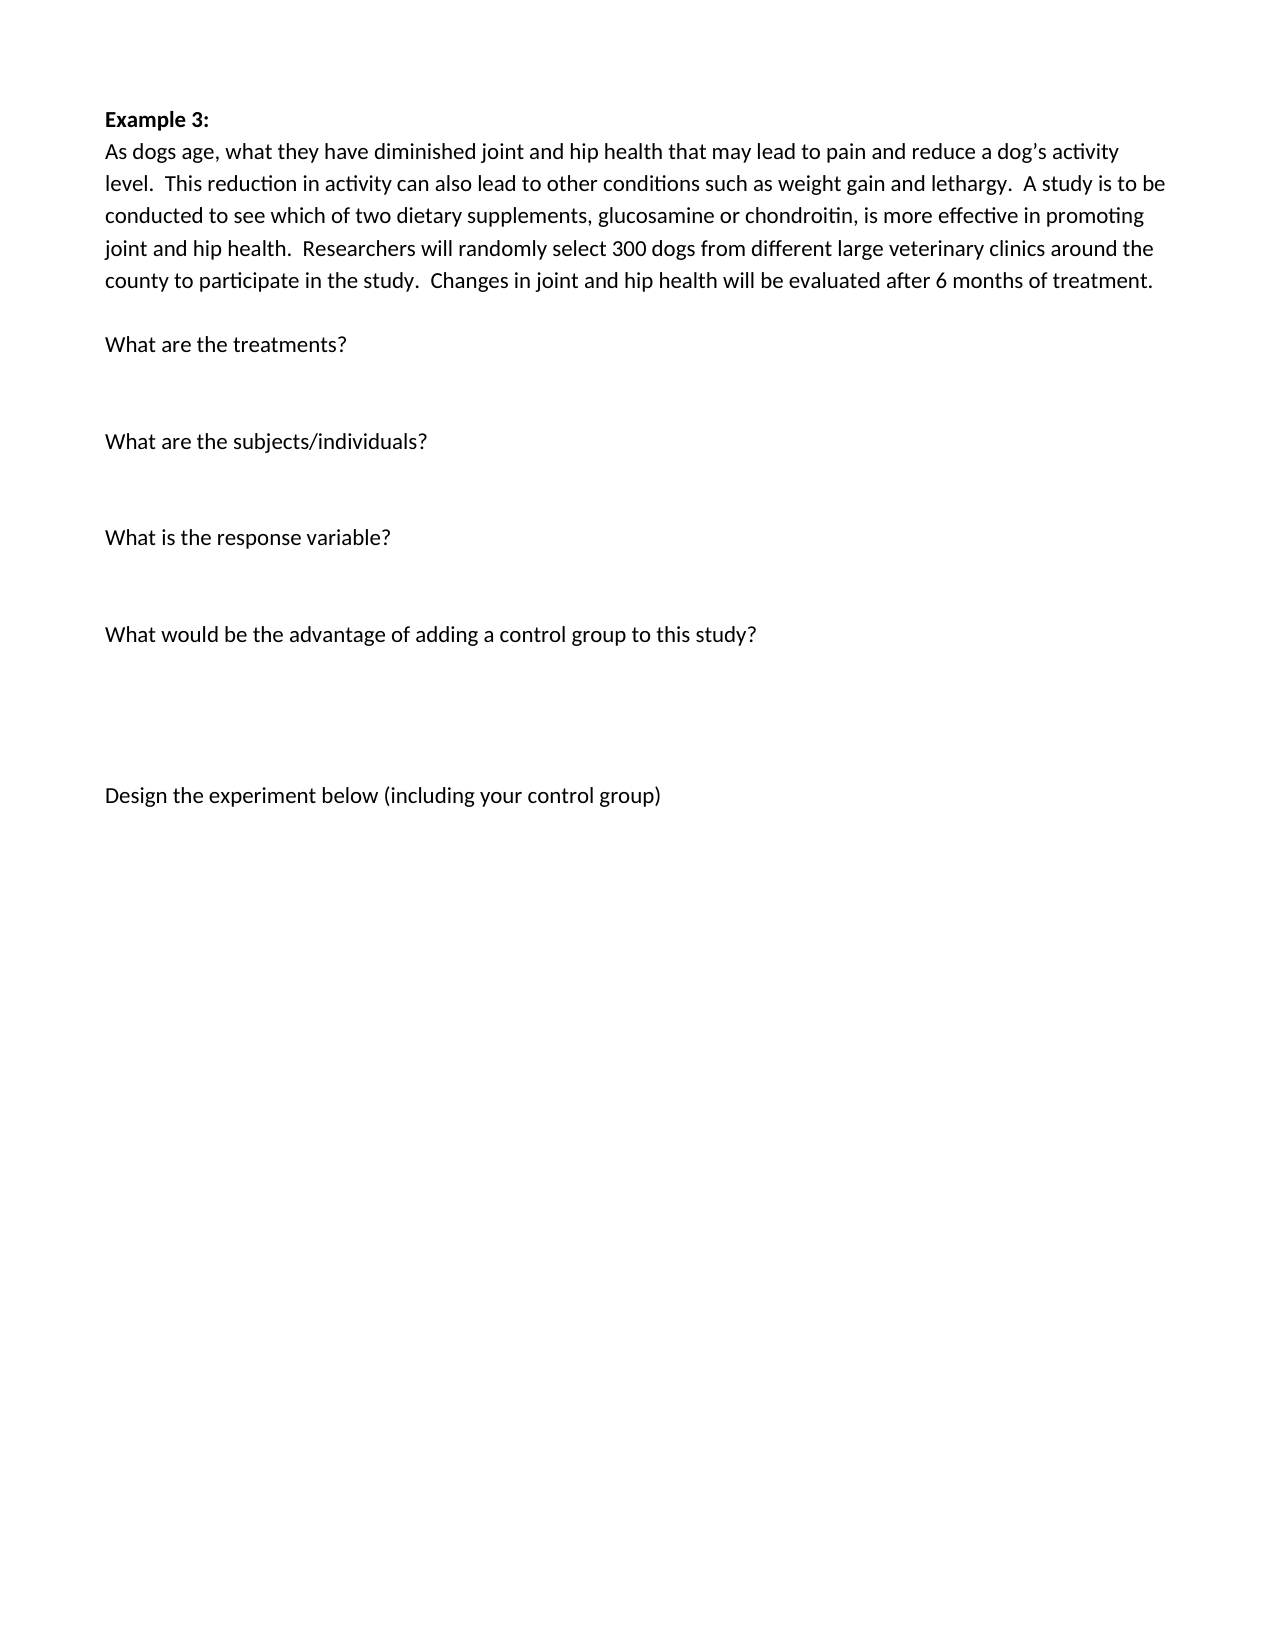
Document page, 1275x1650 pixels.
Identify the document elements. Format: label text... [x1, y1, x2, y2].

text What are the subjects/individuals? [105, 427, 1170, 455]
text What is the response variable? [105, 523, 1170, 551]
text What are the treatments? [105, 330, 1170, 358]
text As dogs age, what they have diminished joint and hip health that may lead to pain and reduce a dog’s activity level. This reduction in activity can also lead to other conditions such as weight gain and lethargy. A study is to be conducted to see which of two dietary supplements, glucosamine or chondroitin, is more effective in promoting joint and hip health. Researchers will randomly select 300 dogs from different large veterinary clinics around the county to participate in the study. Changes in joint and hip health will be evaluated after 6 months of treatment. [105, 137, 1170, 294]
text Example 3: [105, 105, 1170, 133]
text Design the experiment below (including your control group) [105, 781, 1170, 809]
text What would be the advantage of adding a control group to this study? [105, 620, 1170, 648]
